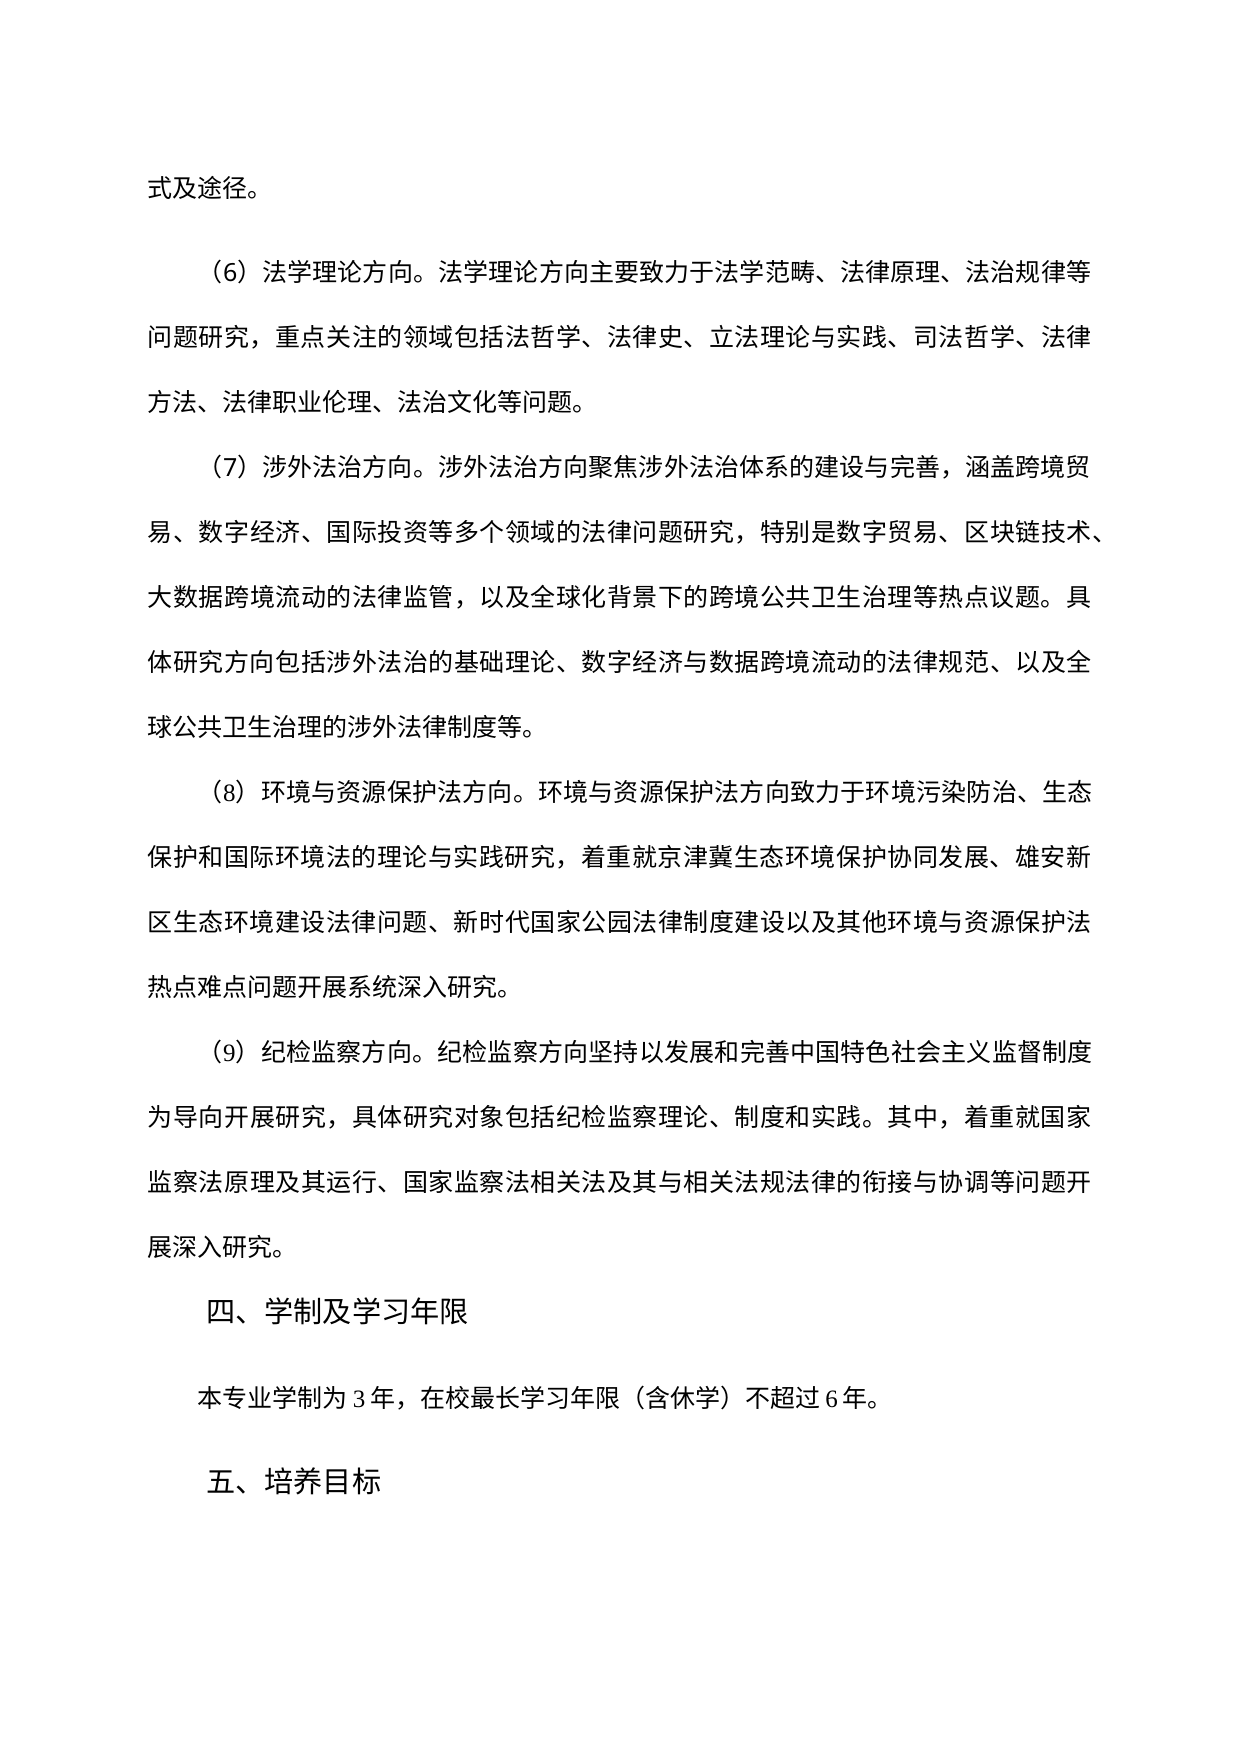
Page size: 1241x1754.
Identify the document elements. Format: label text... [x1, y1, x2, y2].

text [148, 154, 1092, 219]
text （8）环境与资源保护法方向。环境与资源保护法方向致力于环境污染防治、生态保护和国际环境法的理论与实践研究，着重就京津冀生态环境保护协同发展、雄安新区生态环境建设法律问题、新时代国家公园法律制度建设以及其他环境与资源保护法热点难点问题开展系统深入研究。 [148, 758, 1092, 1018]
text 五、培养目标 [148, 1447, 1092, 1512]
text （7）涉外法治方向。涉外法治方向聚焦涉外法治体系的建设与完善，涵盖跨境贸易、数字经济、国际投资等多个领域的法律问题研究，特别是数字贸易、区块链技术、大数据跨境流动的法律监管，以及全球化背景下的跨境公共卫生治理等热点议题。具体研究方向包括涉外法治的基础理论、数字经济与数据跨境流动的法律规范、以及全球公共卫生治理的涉外法律制度等。 [148, 433, 1092, 758]
text 本专业学制为3年，在校最长学习年限（含休学）不超过6年。 [148, 1364, 1092, 1429]
text 四、学制及学习年限 [148, 1278, 1092, 1343]
text （6）法学理论方向。法学理论方向主要致力于法学范畴、法律原理、法治规律等问题研究，重点关注的领域包括法哲学、法律史、立法理论与实践、司法哲学、法律方法、法律职业伦理、法治文化等问题。 [148, 238, 1092, 433]
text （9）纪检监察方向。纪检监察方向坚持以发展和完善中国特色社会主义监督制度为导向开展研究，具体研究对象包括纪检监察理论、制度和实践。其中，着重就国家监察法原理及其运行、国家监察法相关法及其与相关法规法律的衔接与协调等问题开展深入研究。 [148, 1018, 1092, 1278]
